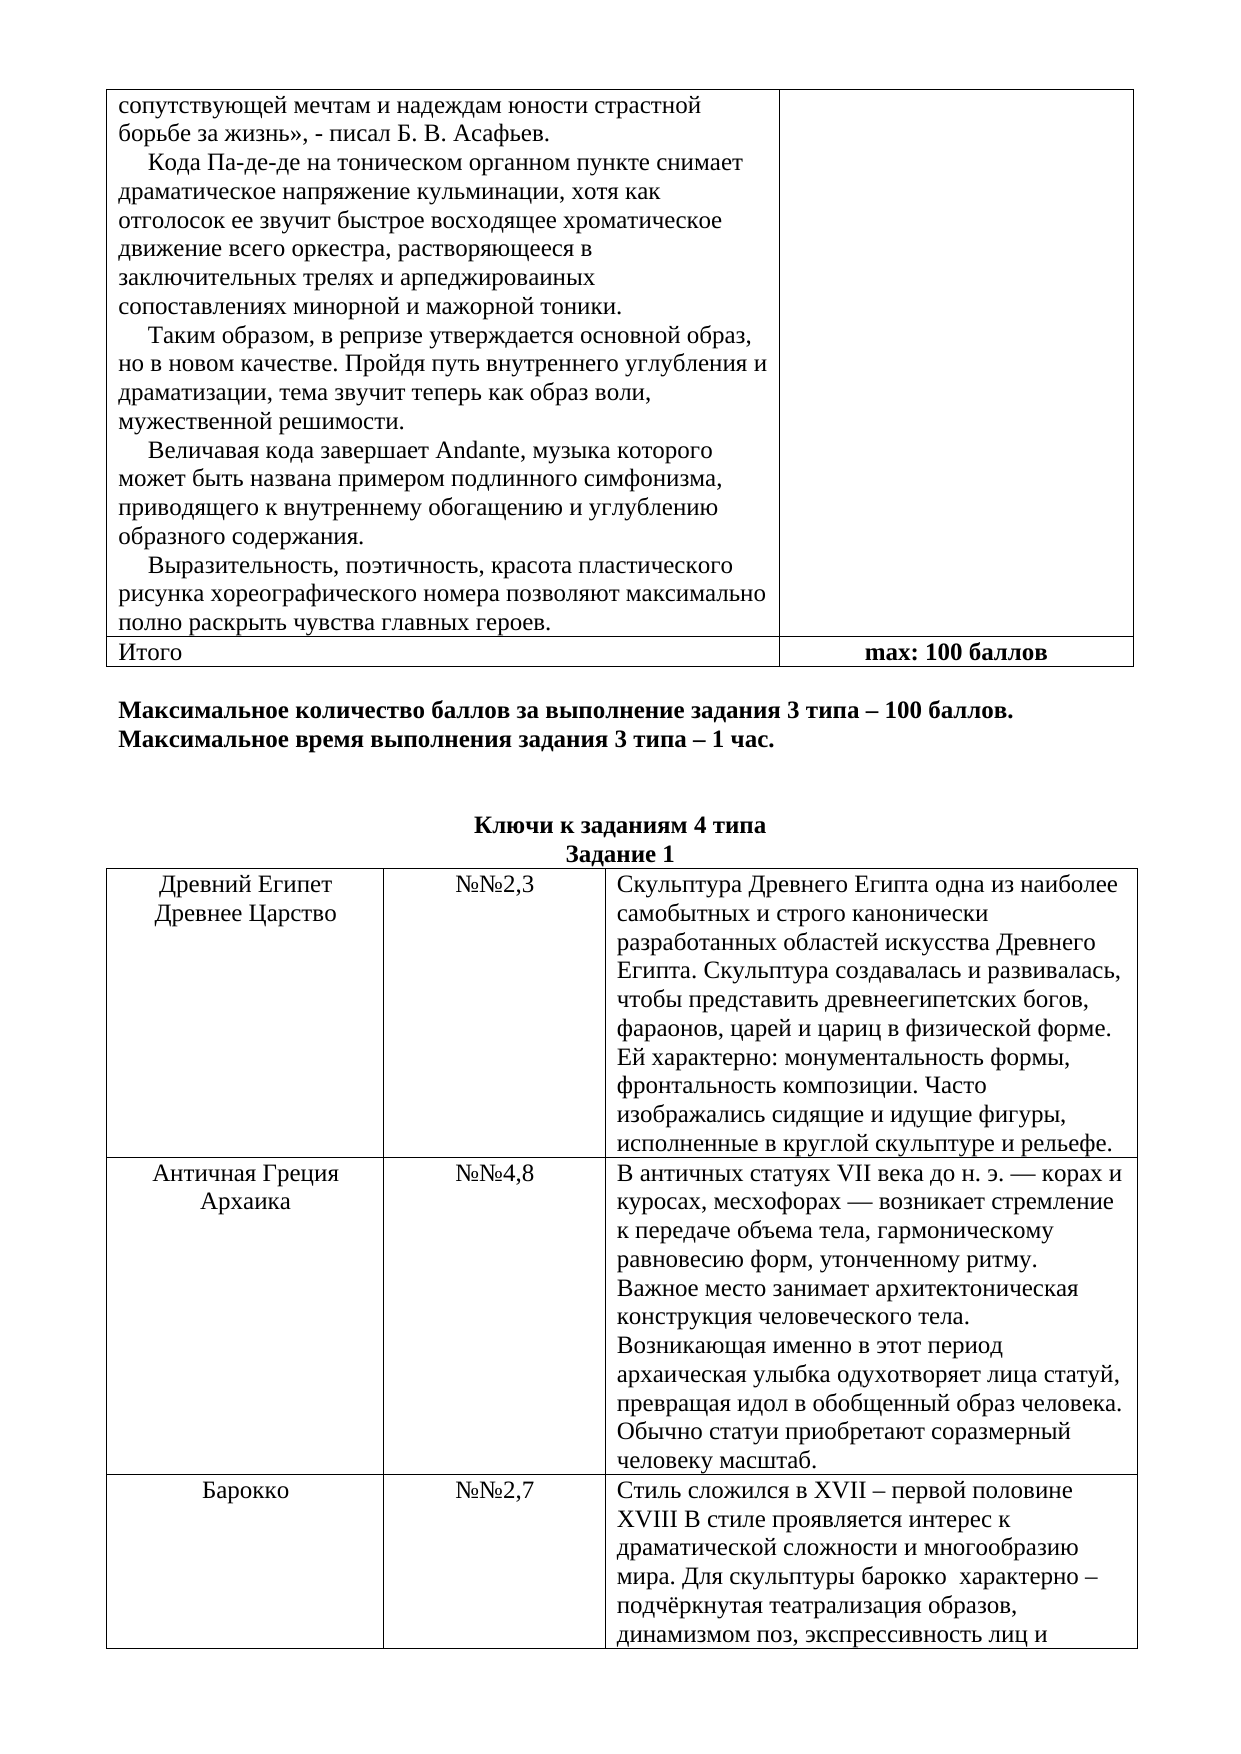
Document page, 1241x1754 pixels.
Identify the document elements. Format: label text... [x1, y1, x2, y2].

table_cell №№2,7 [384, 1475, 605, 1647]
table_cell Барокко [107, 1475, 383, 1647]
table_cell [780, 90, 1133, 636]
text Максимальное время выполнения задания 3 типа – 1 час. [118, 724, 1122, 753]
table_cell Итого [107, 637, 779, 666]
table_cell №№4,8 [384, 1158, 605, 1474]
table_header №№2,3 [384, 869, 605, 1157]
text Максимальное количество баллов за выполнение задания 3 типа – 100 баллов. [118, 696, 1122, 724]
text Задание 1 [118, 839, 1122, 868]
table_header Древний Египет Древнее Царство [107, 869, 383, 1157]
text Ключи к заданиям 4 типа [118, 811, 1122, 839]
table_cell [606, 1475, 1137, 1647]
table_cell max: 100 баллов [780, 637, 1133, 666]
table_cell Античная Греция Архаика [107, 1158, 383, 1474]
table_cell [107, 90, 779, 636]
table_cell В античных статуях VII века до н. э. — корах и куросах, месхофорах — возникает стремление к передаче объема тела, гармоническому равновесию форм, утонченному ритму. Важное место занимает архитектоническая конструкция человеческого тела. Возникающая именно в этот период архаическая улыбка одухотворяет лица статуй, превращая идол в обобщенный образ человека. Обычно статуи приобретают соразмерный человеку масштаб. [606, 1158, 1137, 1474]
table_header Скульптура Древнего Египта одна из наиболее самобытных и строго канонически разработанных областей искусства Древнего Египта. Скульптура создавалась и развивалась, чтобы представить древнеегипетских богов, фараонов, царей и цариц в физической форме. Ей характерно: монументальность формы, фронтальность композиции. Часто изображались сидящие и идущие фигуры, исполненные в круглой скульптуре и рельефе. [606, 869, 1137, 1157]
